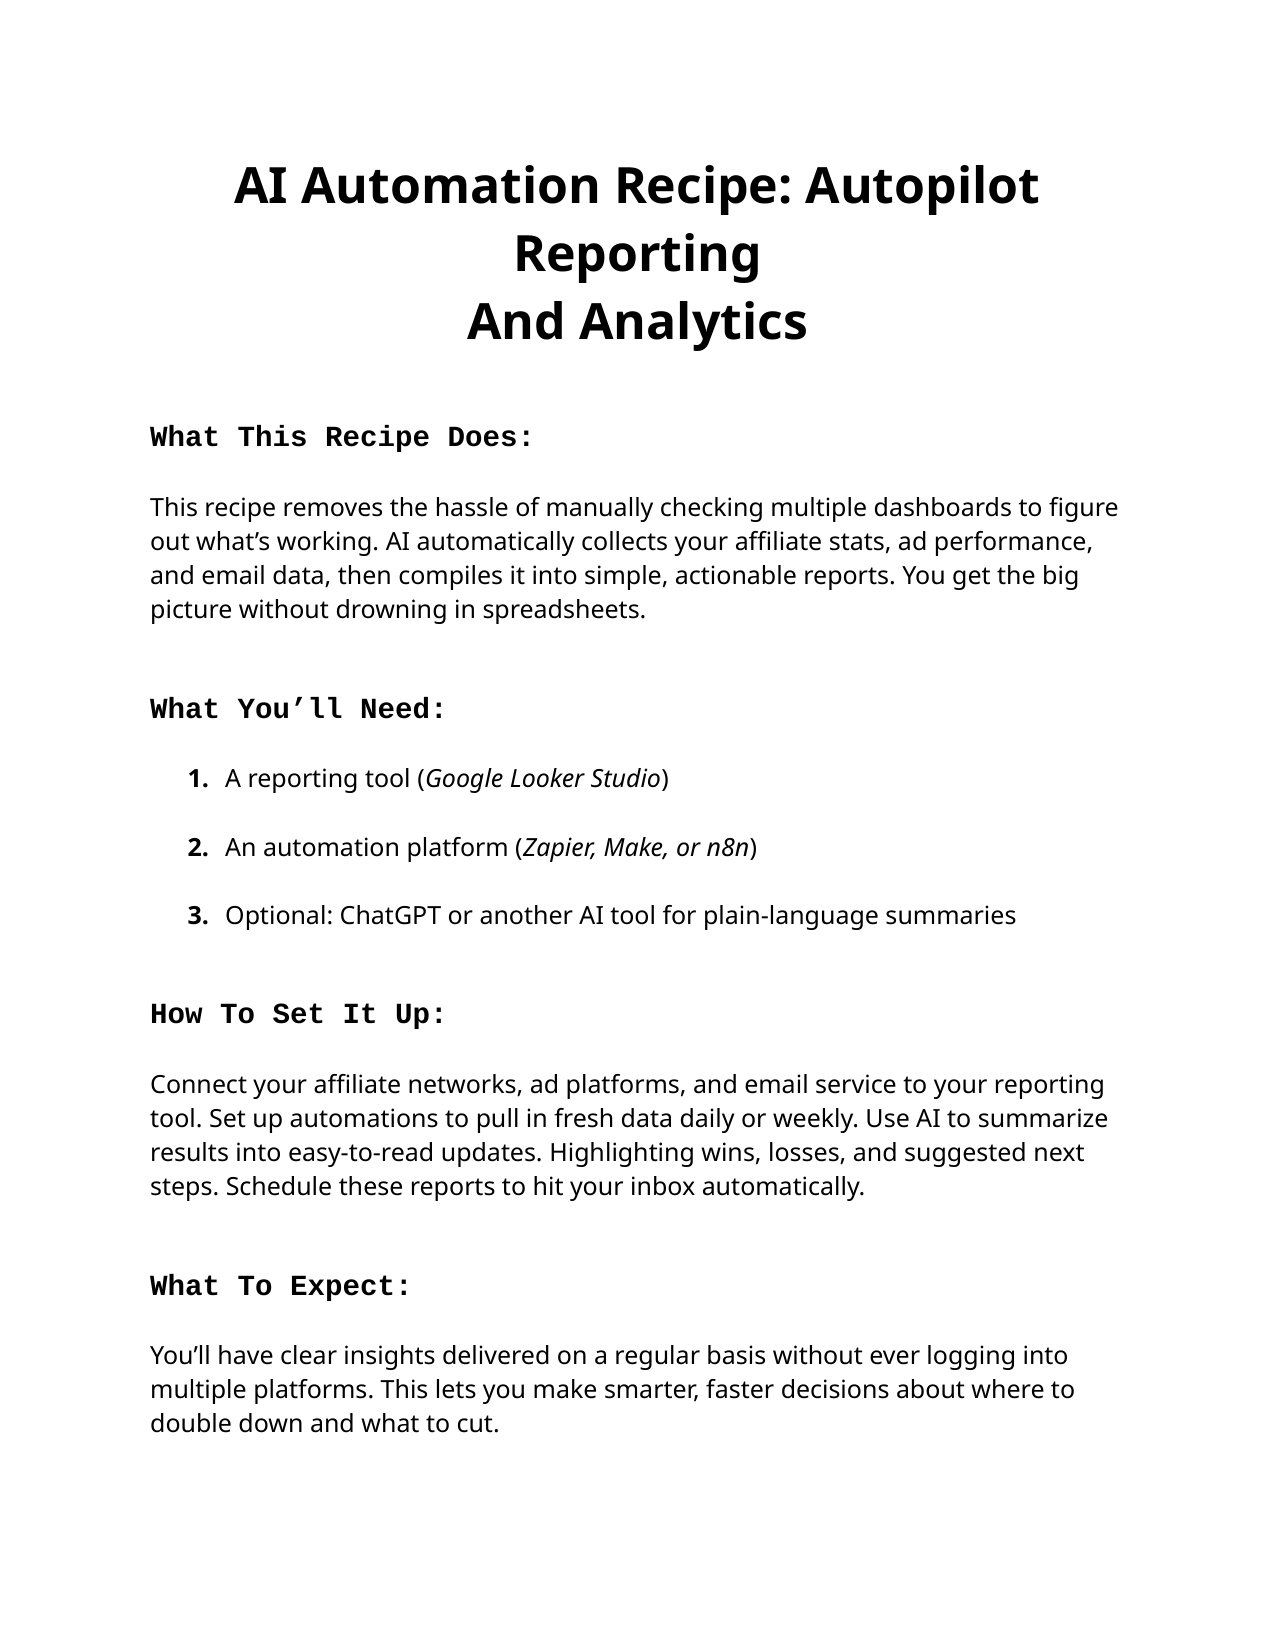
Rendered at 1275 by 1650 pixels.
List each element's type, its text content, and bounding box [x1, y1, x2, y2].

text How To Set It Up: [150, 999, 1125, 1032]
text What You’ll Need: [150, 694, 1125, 727]
list Optional: ChatGPT or another AI tool for plain-language summaries [187, 897, 1125, 931]
text And Analytics [150, 286, 1125, 354]
text This recipe removes the hassle of manually checking multiple dashboards to figure out what’s working. AI automatically collects your affiliate stats, ad performance, and email data, then compiles it into simple, actionable reports. You get the big picture without drowning in spreadsheets. [150, 489, 1125, 626]
text What This Recipe Does: [150, 422, 1125, 456]
text What To Expect: [150, 1271, 1125, 1304]
text Connect your affiliate networks, ad platforms, and email service to your reporting tool. Set up automations to pull in fresh data daily or weekly. Use AI to summarize results into easy-to-read updates. Highlighting wins, losses, and suggested next steps. Schedule these reports to hit your inbox automatically. [150, 1067, 1125, 1203]
text You’ll have clear insights delivered on a regular basis without ever logging into multiple platforms. This lets you make smarter, faster decisions about where to double down and what to cut. [150, 1338, 1125, 1440]
text AI Automation Recipe: Autopilot Reporting [150, 150, 1125, 286]
list An automation platform (Zapier, Make, or n8n) [187, 829, 1125, 863]
list A reporting tool (Google Looker Studio) [187, 761, 1125, 795]
